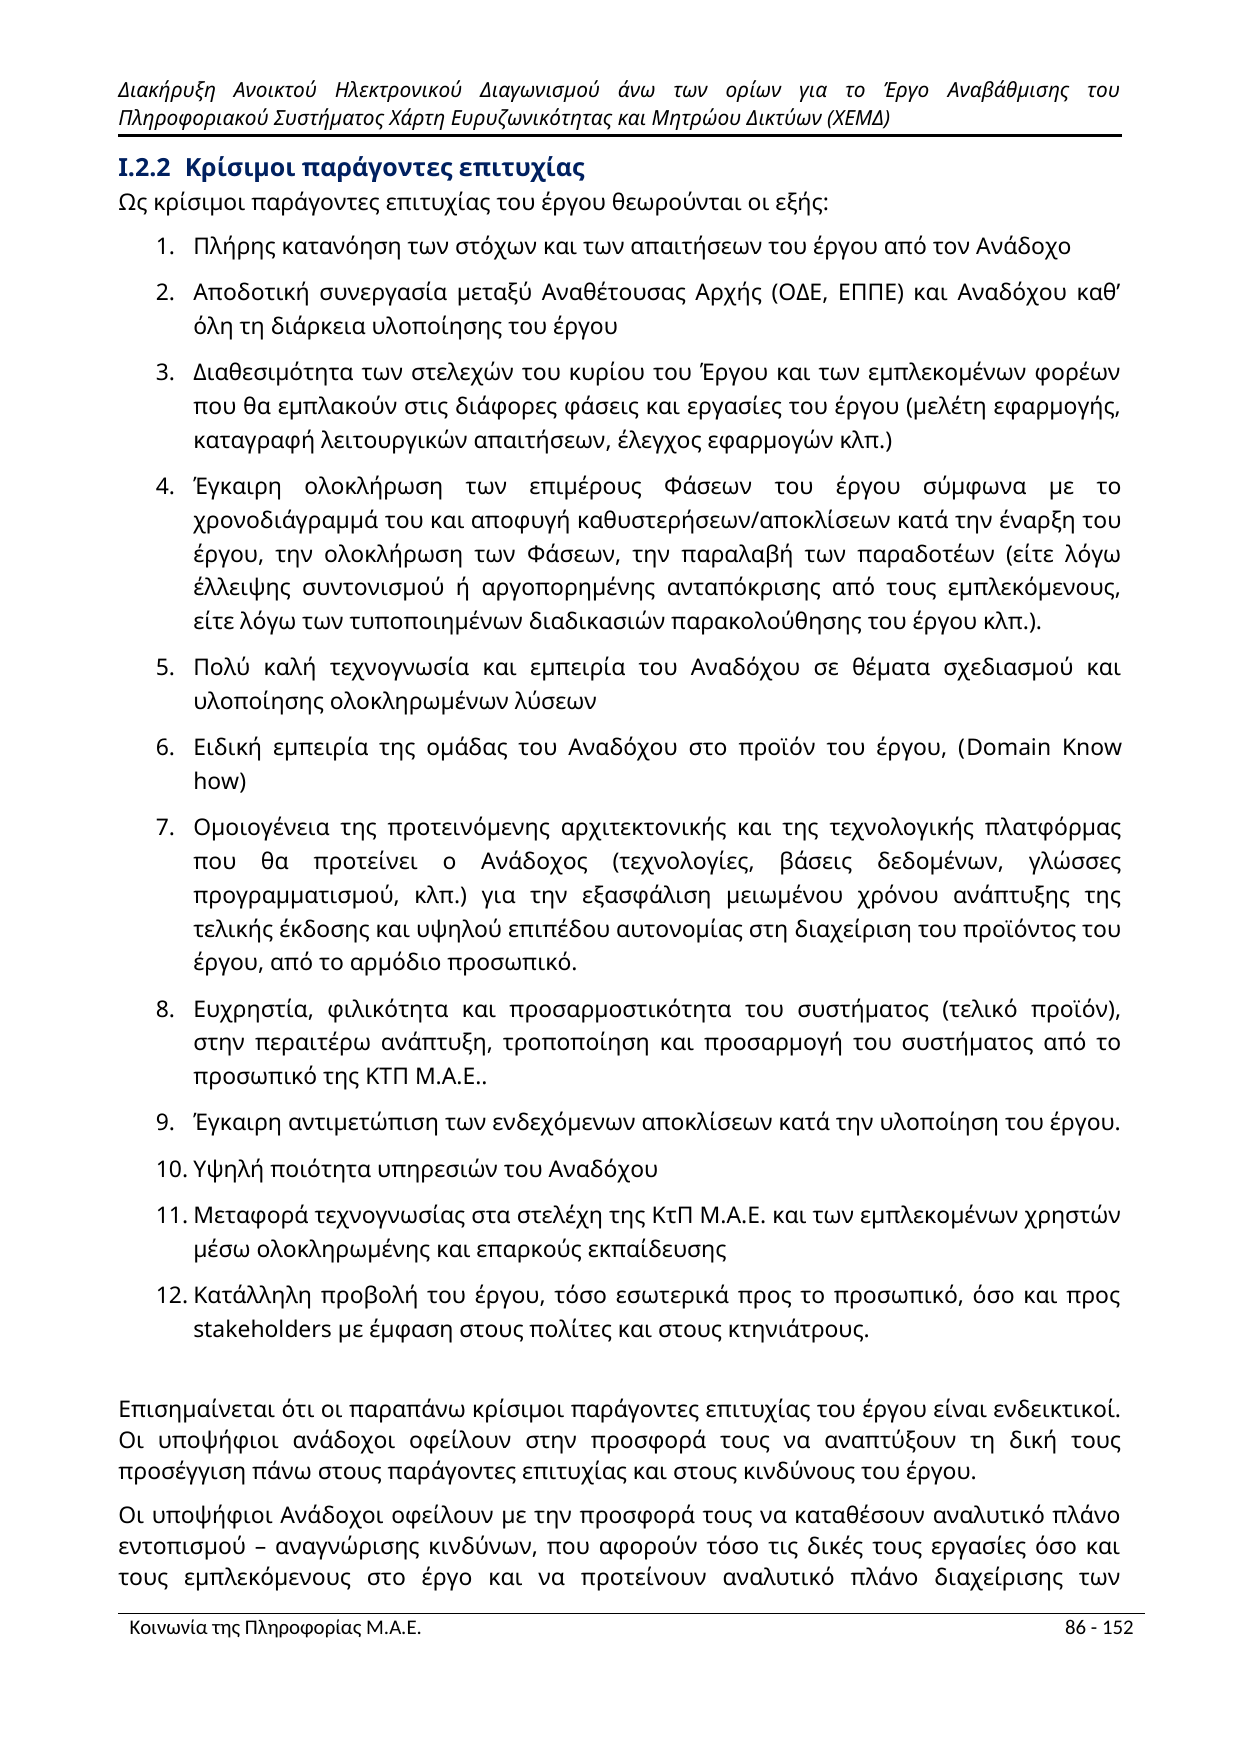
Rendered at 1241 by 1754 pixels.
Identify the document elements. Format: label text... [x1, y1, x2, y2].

list Έγκαιρη αντιμετώπιση των ενδεχόμενων αποκλίσεων κατά την υλοποίηση του έργου. [156, 1106, 1122, 1138]
list Κατάλληλη προβολή του έργου, τόσο εσωτερικά προς το προσωπικό, όσο και προς stakeholders με έμφαση στους πολίτες και στους κτηνιάτρους. [156, 1279, 1122, 1344]
text Επισημαίνεται ότι οι παραπάνω κρίσιμοι παράγοντες επιτυχίας του έργου είναι ενδεικτικοί. Οι υποψήφιοι ανάδοχοι οφείλουν στην προσφορά τους να αναπτύξουν τη δική τους προσέγγιση πάνω στους παράγοντες επιτυχίας και στους κινδύνους του έργου. [118, 1393, 1122, 1486]
list Μεταφορά τεχνογνωσίας στα στελέχη της ΚτΠ Μ.Α.Ε. και των εμπλεκομένων χρηστών μέσω ολοκληρωμένης και επαρκούς εκπαίδευσης [156, 1199, 1122, 1264]
list Διαθεσιμότητα των στελεχών του κυρίου του Έργου και των εμπλεκομένων φορέων που θα εμπλακούν στις διάφορες φάσεις και εργασίες του έργου (μελέτη εφαρμογής, καταγραφή λειτουργικών απαιτήσεων, έλεγχος εφαρμογών κλπ.) [156, 356, 1122, 455]
subtitle Κρίσιμοι παράγοντες επιτυχίας [118, 149, 1122, 184]
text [118, 1499, 1122, 1593]
list Πολύ καλή τεχνογνωσία και εμπειρία του Αναδόχου σε θέματα σχεδιασμού και υλοποίησης ολοκληρωμένων λύσεων [156, 651, 1122, 716]
list Έγκαιρη ολοκλήρωση των επιμέρους Φάσεων του έργου σύμφωνα με το χρονοδιάγραμμά του και αποφυγή καθυστερήσεων/αποκλίσεων κατά την έναρξη του έργου, την ολοκλήρωση των Φάσεων, την παραλαβή των παραδοτέων (είτε λόγω έλλειψης συντονισμού ή αργοπορημένης ανταπόκρισης από τους εμπλεκόμενους, είτε λόγω των τυποποιημένων διαδικασιών παρακολούθησης του έργου κλπ.). [156, 470, 1122, 636]
list Ευχρηστία, φιλικότητα και προσαρμοστικότητα του συστήματος (τελικό προϊόν), στην περαιτέρω ανάπτυξη, τροποποίηση και προσαρμογή του συστήματος από το προσωπικό της ΚΤΠ Μ.Α.Ε.. [156, 993, 1122, 1091]
list Ομοιογένεια της προτεινόμενης αρχιτεκτονικής και της τεχνολογικής πλατφόρμας που θα προτείνει ο Ανάδοχος (τεχνολογίες, βάσεις δεδομένων, γλώσσες προγραμματισμού, κλπ.) για την εξασφάλιση μειωμένου χρόνου ανάπτυξης της τελικής έκδοσης και υψηλού επιπέδου αυτονομίας στη διαχείριση του προϊόντος του έργου, από το αρμόδιο προσωπικό. [156, 811, 1122, 978]
list Πλήρης κατανόηση των στόχων και των απαιτήσεων του έργου από τον Ανάδοχο [156, 230, 1122, 261]
list Ειδική εμπειρία της ομάδας του Αναδόχου στο προϊόν του έργου, (Domain Know how) [156, 731, 1122, 796]
text Ως κρίσιμοι παράγοντες επιτυχίας του έργου θεωρούνται οι εξής: [118, 186, 1122, 218]
list Υψηλή ποιότητα υπηρεσιών του Αναδόχου [156, 1153, 1122, 1184]
list Αποδοτική συνεργασία μεταξύ Αναθέτουσας Αρχής (ΟΔΕ, ΕΠΠΕ) και Αναδόχου καθ’ όλη τη διάρκεια υλοποίησης του έργου [156, 276, 1122, 341]
